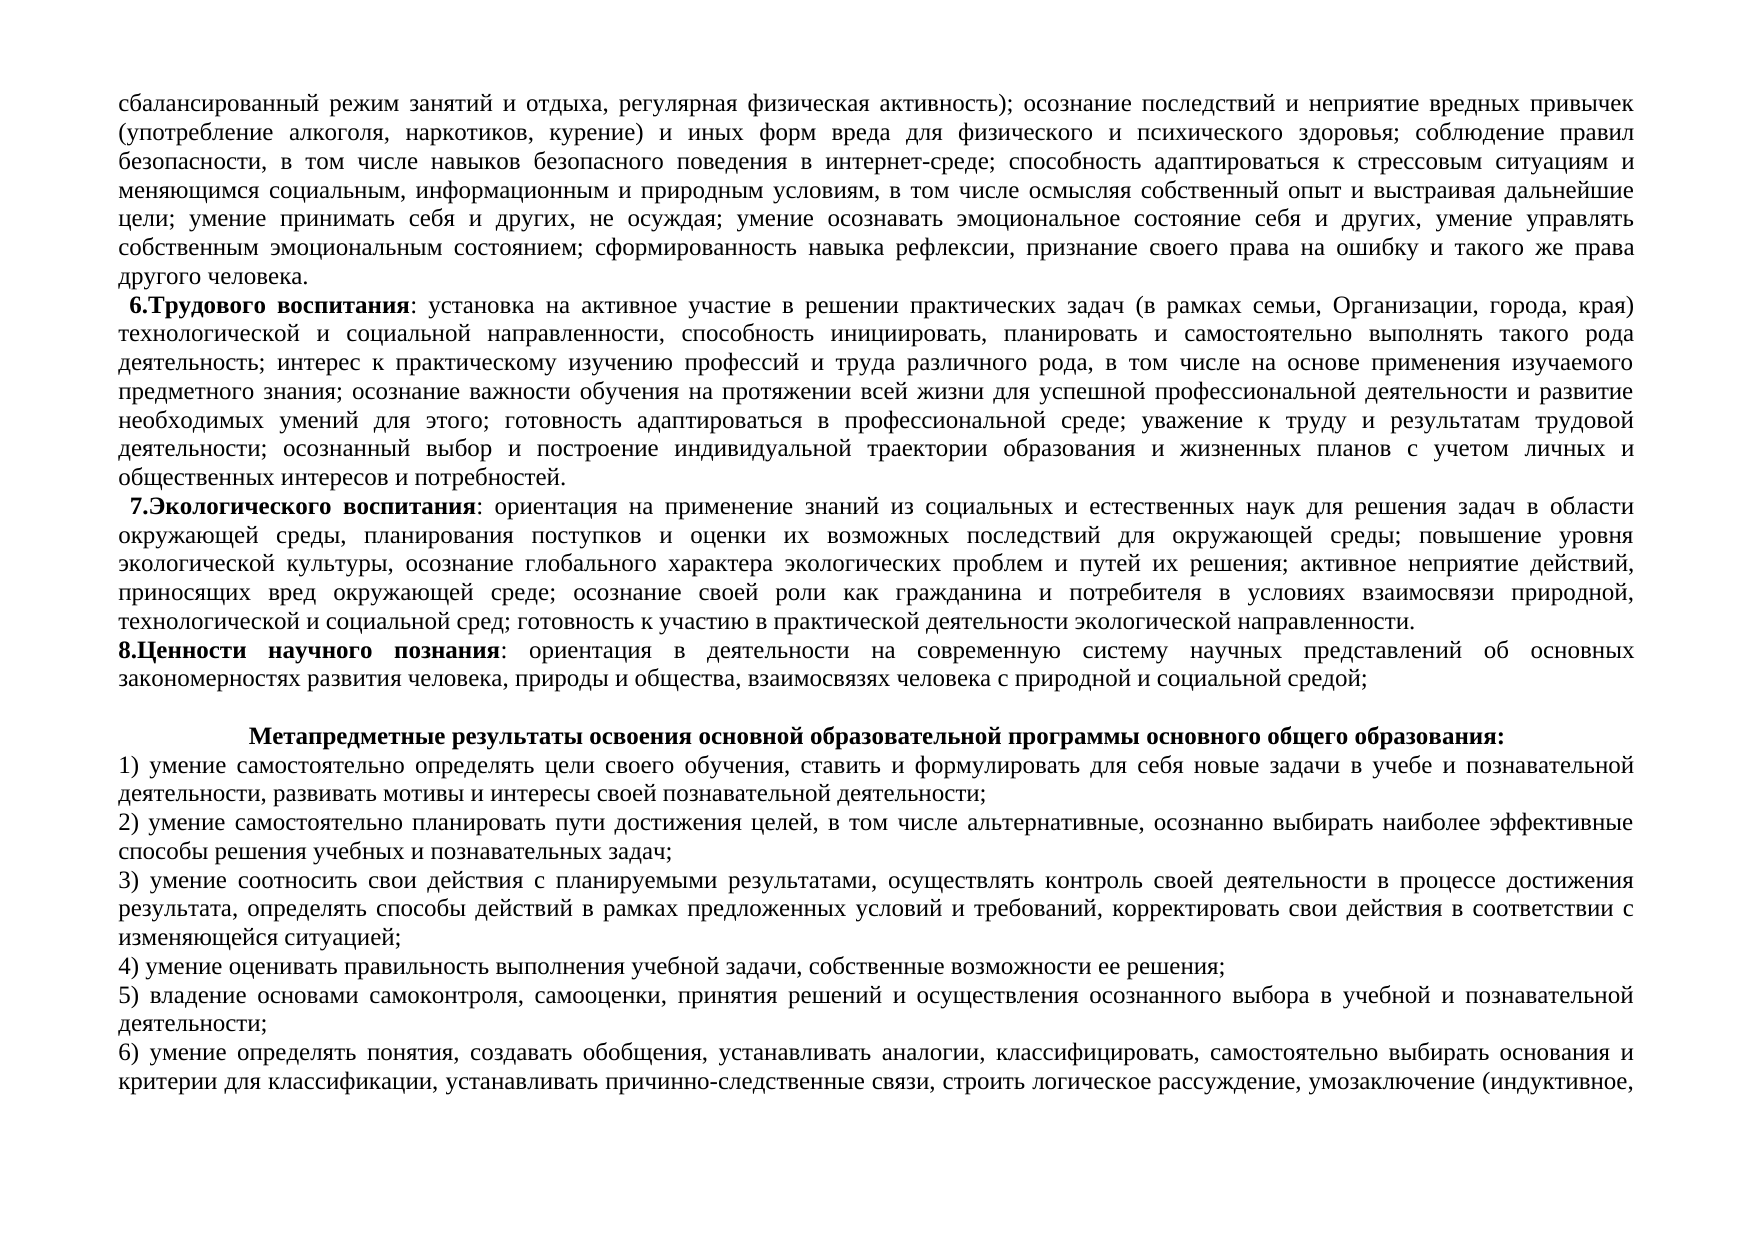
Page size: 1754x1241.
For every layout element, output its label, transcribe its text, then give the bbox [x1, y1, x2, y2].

text Метапредметные результаты освоения основной образовательной программы основного общего образования: [118, 721, 1636, 750]
text 1) умение самостоятельно определять цели своего обучения, ставить и формулировать для себя новые задачи в учебе и познавательной деятельности, развивать мотивы и интересы своей познавательной деятельности; [118, 750, 1636, 807]
text 6.Трудового воспитания: установка на активное участие в решении практических задач (в рамках семьи, Организации, города, края) технологической и социальной направленности, способность инициировать, планировать и самостоятельно выполнять такого рода деятельность; интерес к практическому изучению профессий и труда различного рода, в том числе на основе применения изучаемого предметного знания; осознание важности обучения на протяжении всей жизни для успешной профессиональной деятельности и развитие необходимых умений для этого; готовность адаптироваться в профессиональной среде; уважение к труду и результатам трудовой деятельности; осознанный выбор и построение индивидуальной траектории образования и жизненных планов с учетом личных и общественных интересов и потребностей. [118, 290, 1636, 491]
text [118, 1037, 1636, 1095]
text 4) умение оценивать правильность выполнения учебной задачи, собственные возможности ее решения; [118, 951, 1636, 980]
text 2) умение самостоятельно планировать пути достижения целей, в том числе альтернативные, осознанно выбирать наиболее эффективные способы решения учебных и познавательных задач; [118, 807, 1636, 865]
text 5) владение основами самоконтроля, самооценки, принятия решений и осуществления осознанного выбора в учебной и познавательной деятельности; [118, 980, 1636, 1037]
text 7.Экологического воспитания: ориентация на применение знаний из социальных и естественных наук для решения задач в области окружающей среды, планирования поступков и оценки их возможных последствий для окружающей среды; повышение уровня экологической культуры, осознание глобального характера экологических проблем и путей их решения; активное неприятие действий, приносящих вред окружающей среде; осознание своей роли как гражданина и потребителя в условиях взаимосвязи природной, технологической и социальной сред; готовность к участию в практической деятельности экологической направленности. [118, 491, 1636, 635]
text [118, 88, 1636, 290]
text 8.Ценности научного познания: ориентация в деятельности на современную систему научных представлений об основных закономерностях развития человека, природы и общества, взаимосвязях человека с природной и социальной средой; [118, 635, 1636, 692]
text 3) умение соотносить свои действия с планируемыми результатами, осуществлять контроль своей деятельности в процессе достижения результата, определять способы действий в рамках предложенных условий и требований, корректировать свои действия в соответствии с изменяющейся ситуацией; [118, 865, 1636, 951]
